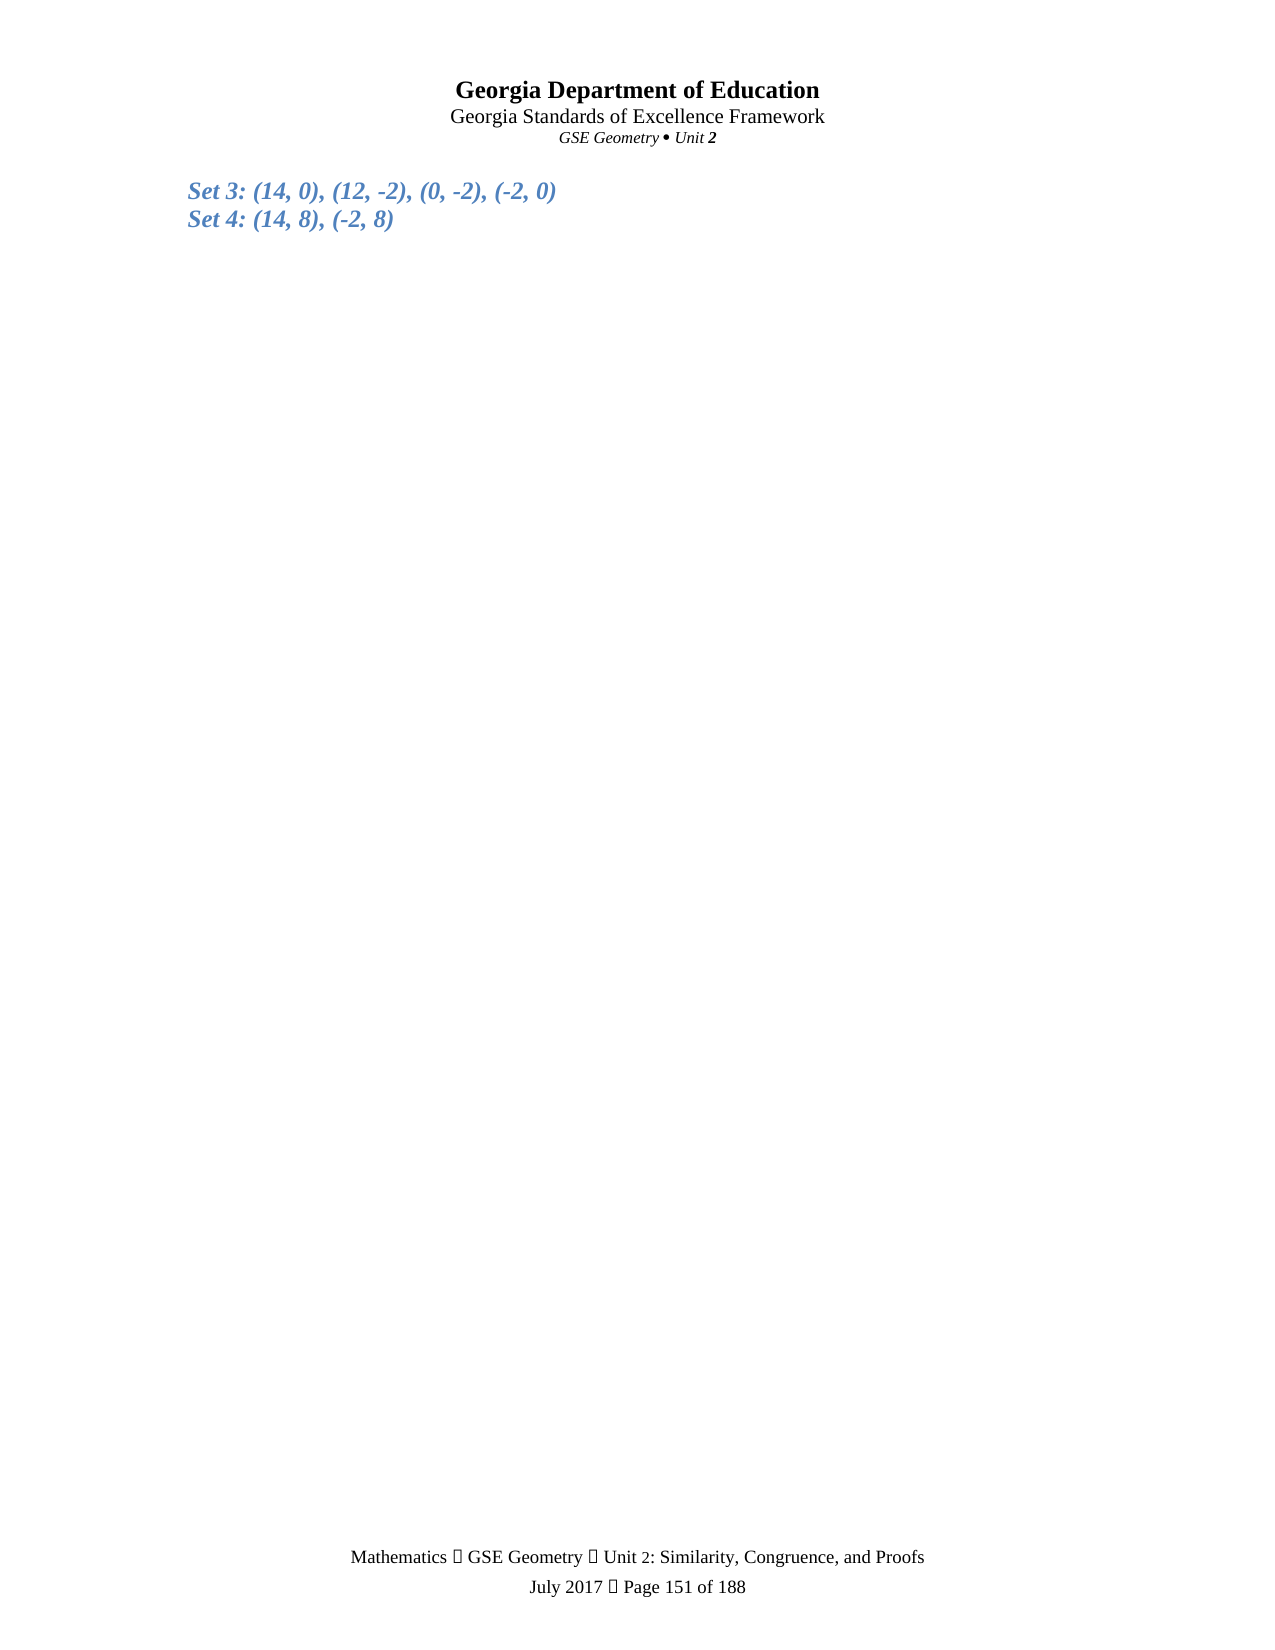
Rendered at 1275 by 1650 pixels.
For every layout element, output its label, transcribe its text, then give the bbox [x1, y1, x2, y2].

text Set 3: (14, 0), (12, -2), (0, -2), (-2, 0) [187, 176, 1125, 204]
text Set 4: (14, 8), (-2, 8) [187, 204, 1125, 233]
